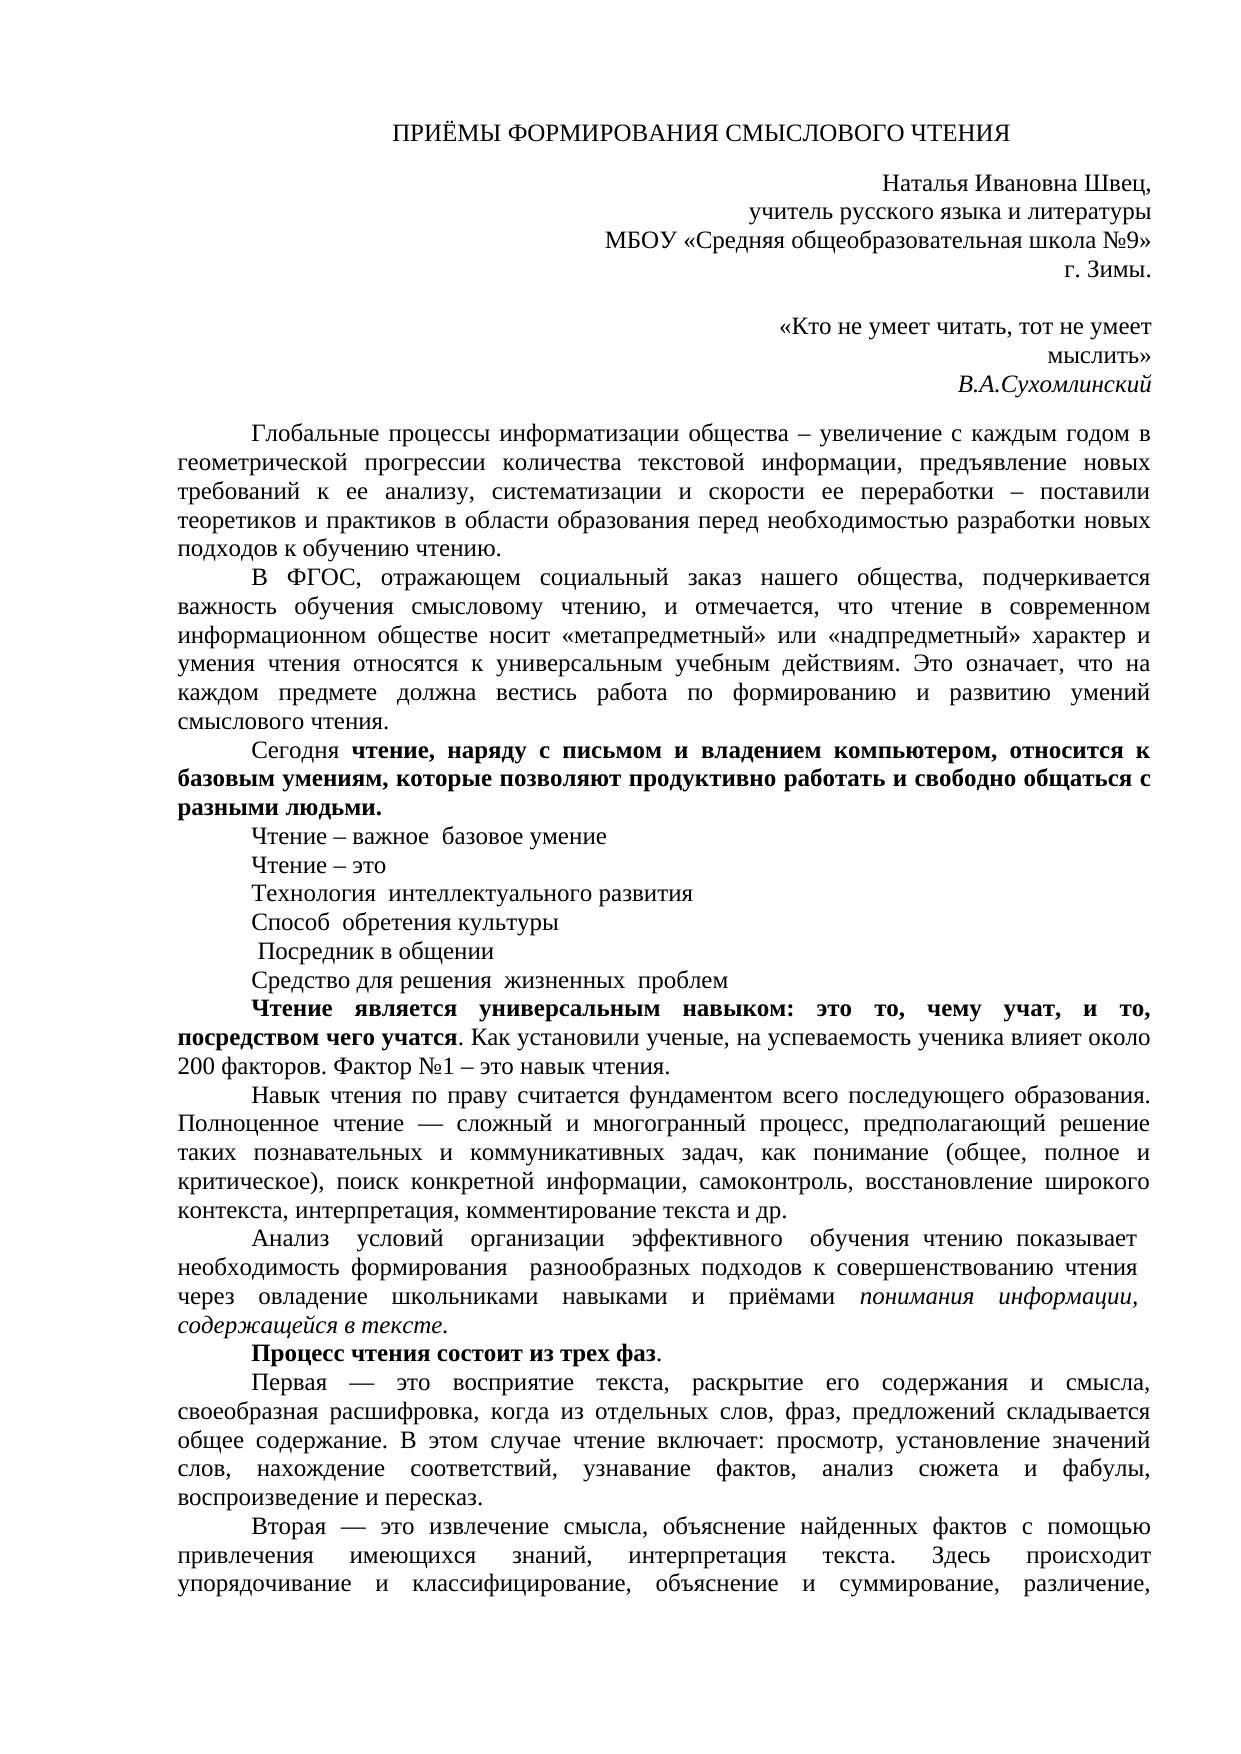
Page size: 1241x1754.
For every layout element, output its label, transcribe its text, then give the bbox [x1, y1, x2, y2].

text учитель русского языка и литературы [177, 196, 1152, 225]
text ПРИЁМЫ ФОРМИРОВАНИЯ СМЫСЛОВОГО ЧТЕНИЯ [177, 118, 1152, 147]
text В ФГОС, отражающем социальный заказ нашего общества, подчеркивается важность обучения смысловому чтению, и отмечается, что чтение в современном информационном обществе носит «метапредметный» или «надпредметный» характер и умения чтения относятся к универсальным учебным действиям. Это означает, что на каждом предмете должна вестись работа по формированию и развитию умений смыслового чтения. [177, 562, 1152, 735]
text Наталья Ивановна Швец, [177, 168, 1152, 196]
text Способ обретения культуры [177, 907, 1152, 936]
text г. Зимы. [177, 254, 1152, 283]
text Чтение является универсальным навыком: это то, чему учат, и то, посредством чего учатся. Как установили ученые, на успеваемость ученика влияет около 200 факторов. Фактор №1 – это навык чтения. [177, 993, 1152, 1080]
text Первая — это восприятие текста, раскрытие его содержания и смысла, своеобразная расшифровка, когда из отдельных слов, фраз, предложений складывается общее содержание. В этом случае чтение включает: просмотр, установление значений слов, нахождение соответствий, узнавание фактов, анализ сюжета и фабулы, воспроизведение и пересказ. [177, 1367, 1152, 1511]
text «Кто не умеет читать, тот не умеет [177, 311, 1152, 340]
list Процесс чтения состоит из трех фаз. [177, 1338, 1138, 1367]
text Технология интеллектуального развития [177, 878, 1152, 907]
text мыслить» [177, 340, 1152, 369]
text МБОУ «Средняя общеобразовательная школа №9» [177, 225, 1152, 254]
text Чтение – это [177, 850, 1152, 878]
text В.А.Сухомлинский [177, 369, 1152, 398]
list Анализ условий организации эффективного обучения чтению показывает необходимость формирования разнообразных подходов к совершенствованию чтения через овладение школьниками навыками и приёмами понимания информации, содержащейся в тексте. [177, 1223, 1138, 1338]
text Сегодня чтение, наряду с письмом и владением компьютером, относится к базовым умениям, которые позволяют продуктивно работать и свободно общаться с разными людьми. [177, 735, 1152, 821]
text Чтение – важное базовое умение [177, 821, 1152, 850]
text Средство для решения жизненных проблем [177, 965, 1152, 993]
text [177, 1511, 1152, 1597]
text Глобальные процессы информатизации общества – увеличение с каждым годом в геометрической прогрессии количества текстовой информации, предъявление новых требований к ее анализу, систематизации и скорости ее переработки – поставили теоретиков и практиков в области образования перед необходимостью разработки новых подходов к обучению чтению. [177, 418, 1152, 562]
text Навык чтения по праву считается фундаментом всего последующего образования. Полноценное чтение — сложный и многогранный процесс, предполагающий решение таких познавательных и коммуникативных задач, как понимание (общее, полное и критическое), поиск конкретной информации, самоконтроль, восстановление широкого контекста, интерпретация, комментирование текста и др. [177, 1080, 1151, 1223]
text Посредник в общении [177, 936, 1152, 965]
